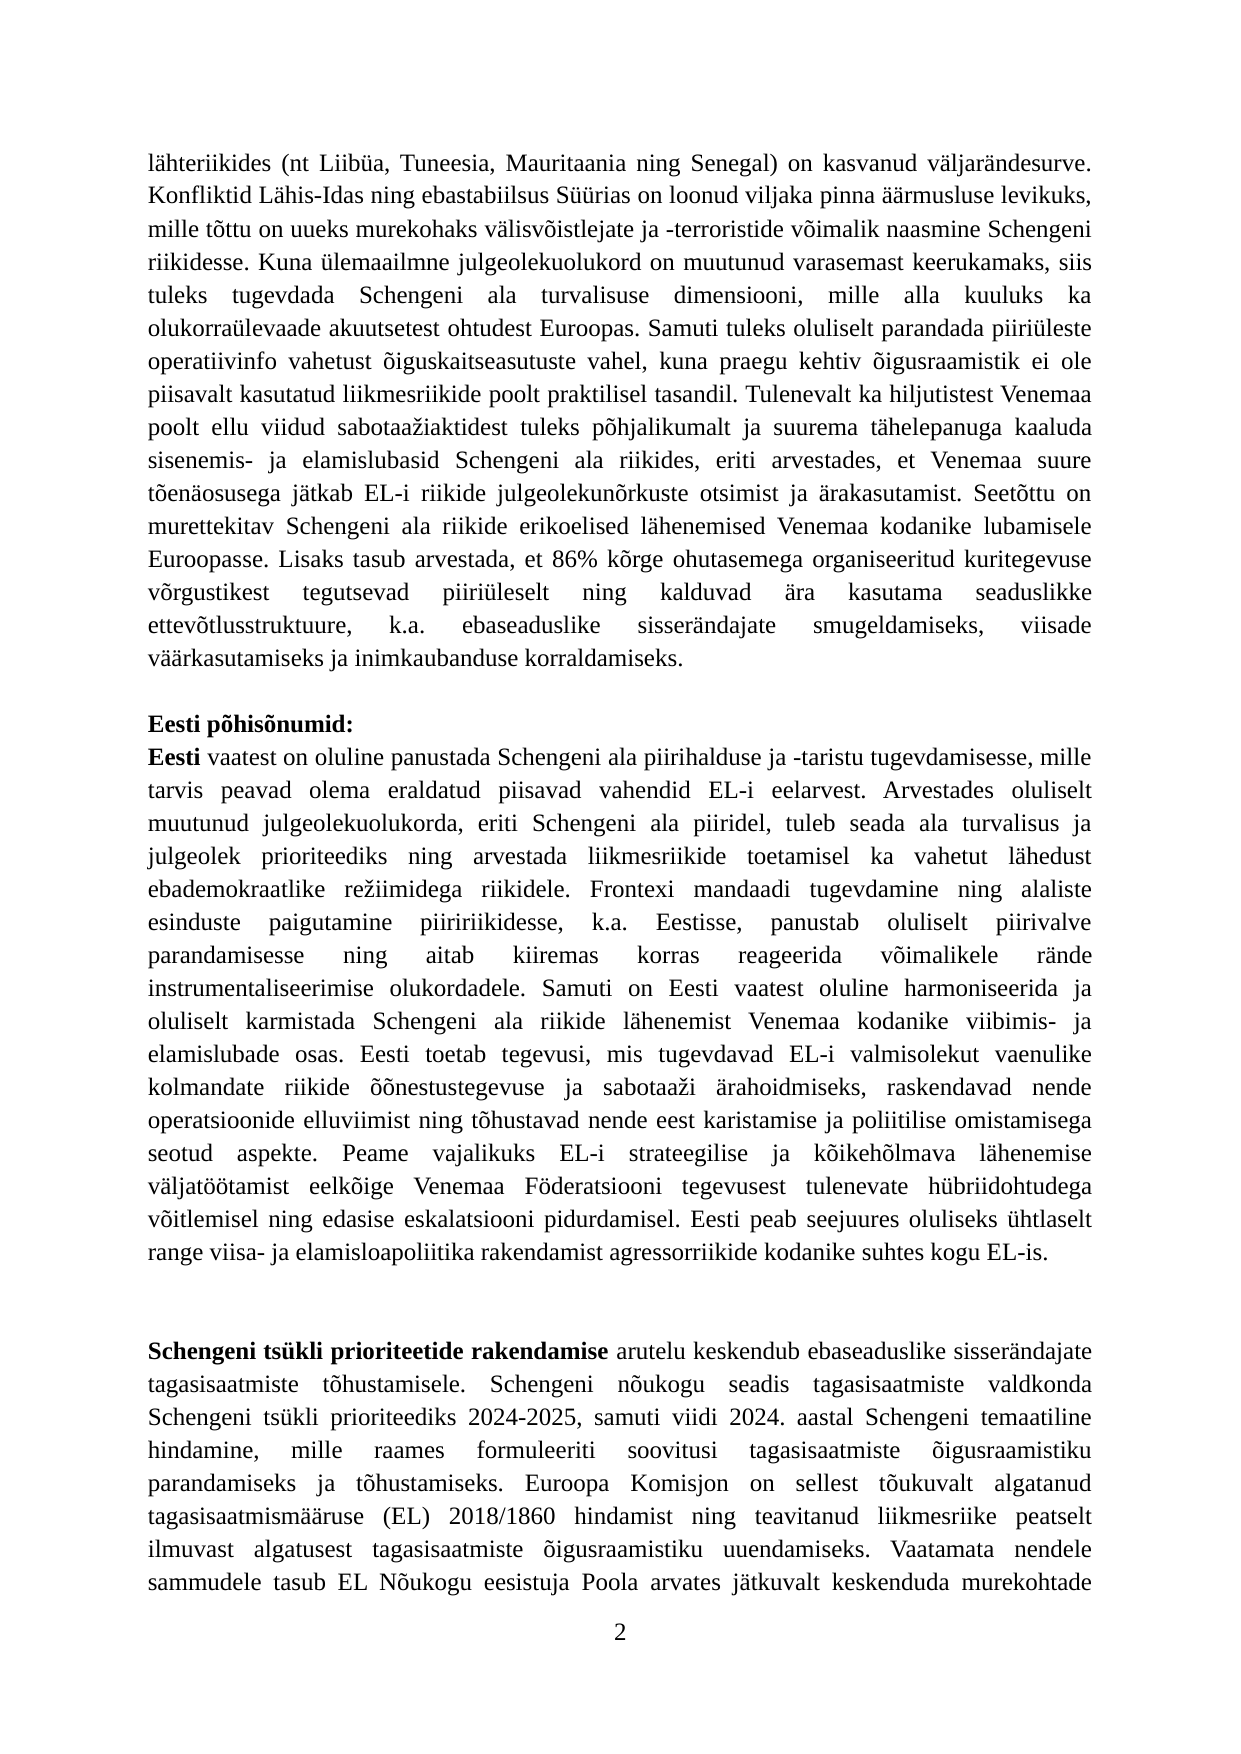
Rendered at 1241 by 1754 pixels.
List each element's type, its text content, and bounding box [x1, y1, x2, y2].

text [148, 148, 1093, 672]
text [148, 1336, 1093, 1596]
text Eesti vaatest on oluline panustada Schengeni ala piirihalduse ja -taristu tugevdamisesse, mille tarvis peavad olema eraldatud piisavad vahendid EL-i eelarvest. Arvestades oluliselt muutunud julgeolekuolukorda, eriti Schengeni ala piiridel, tuleb seada ala turvalisus ja julgeolek prioriteediks ning arvestada liikmesriikide toetamisel ka vahetut lähedust ebademokraatlike režiimidega riikidele. Frontexi mandaadi tugevdamine ning alaliste esinduste paigutamine piiririikidesse, k.a. Eestisse, panustab oluliselt piirivalve parandamisesse ning aitab kiiremas korras reageerida võimalikele rände instrumentaliseerimise olukordadele. Samuti on Eesti vaatest oluline harmoniseerida ja oluliselt karmistada Schengeni ala riikide lähenemist Venemaa kodanike viibimis- ja elamislubade osas. Eesti toetab tegevusi, mis tugevdavad EL-i valmisolekut vaenulike kolmandate riikide õõnestustegevuse ja sabotaaži ärahoidmiseks, raskendavad nende operatsioonide elluviimist ning tõhustavad nende eest karistamise ja poliitilise omistamisega seotud aspekte. Peame vajalikuks EL-i strateegilise ja kõikehõlmava lähenemise väljatöötamist eelkõige Venemaa Föderatsiooni tegevusest tulenevate hübriidohtudega võitlemisel ning edasise eskalatsiooni pidurdamisel. Eesti peab seejuures oluliseks ühtlaselt range viisa- ja elamisloapoliitika rakendamist agressorriikide kodanike suhtes kogu EL-is. [148, 742, 1093, 1266]
text Eesti põhisõnumid: [148, 709, 1093, 738]
